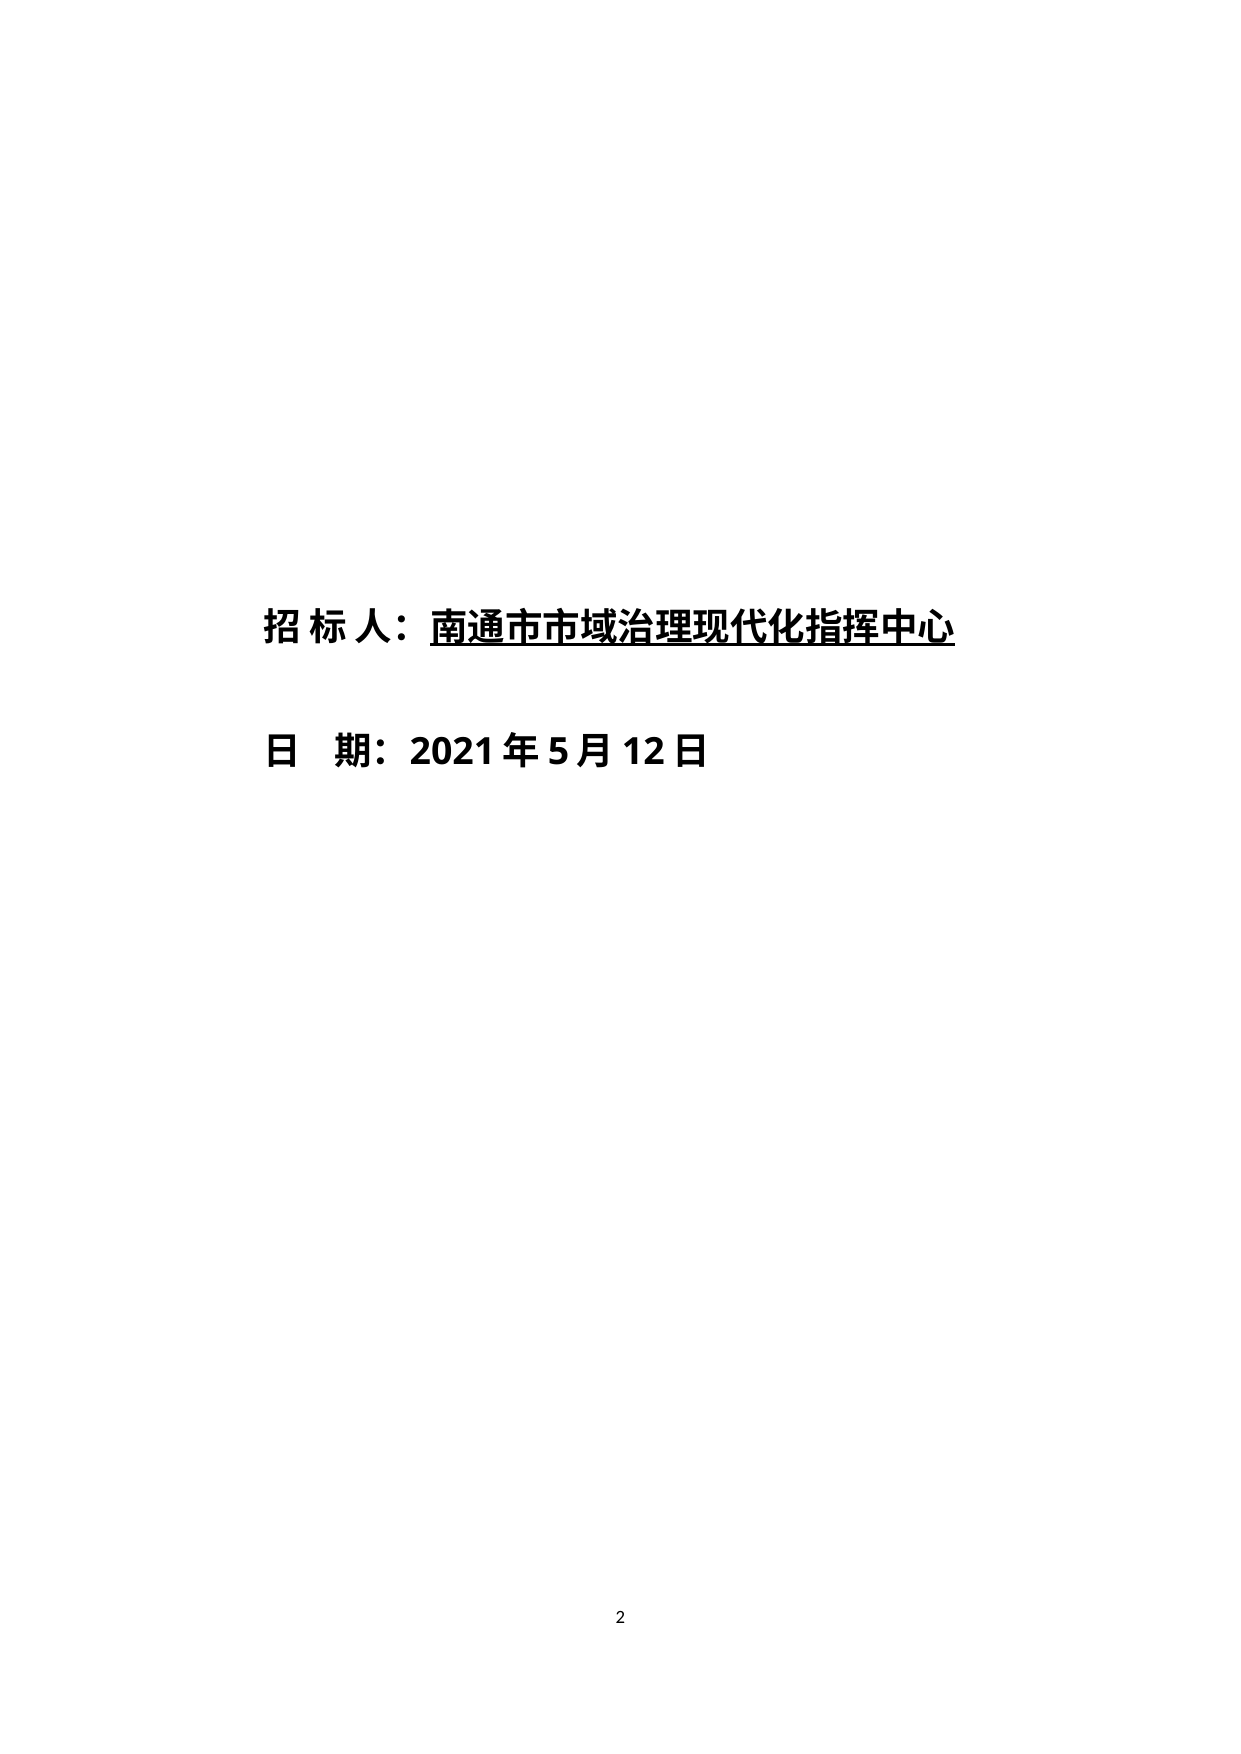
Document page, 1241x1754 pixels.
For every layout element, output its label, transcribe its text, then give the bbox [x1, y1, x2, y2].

text 日 期：2021年5月12日 [187, 716, 1053, 781]
text 招 标 人：南通市市域治理现代化指挥中心 [187, 591, 1053, 656]
